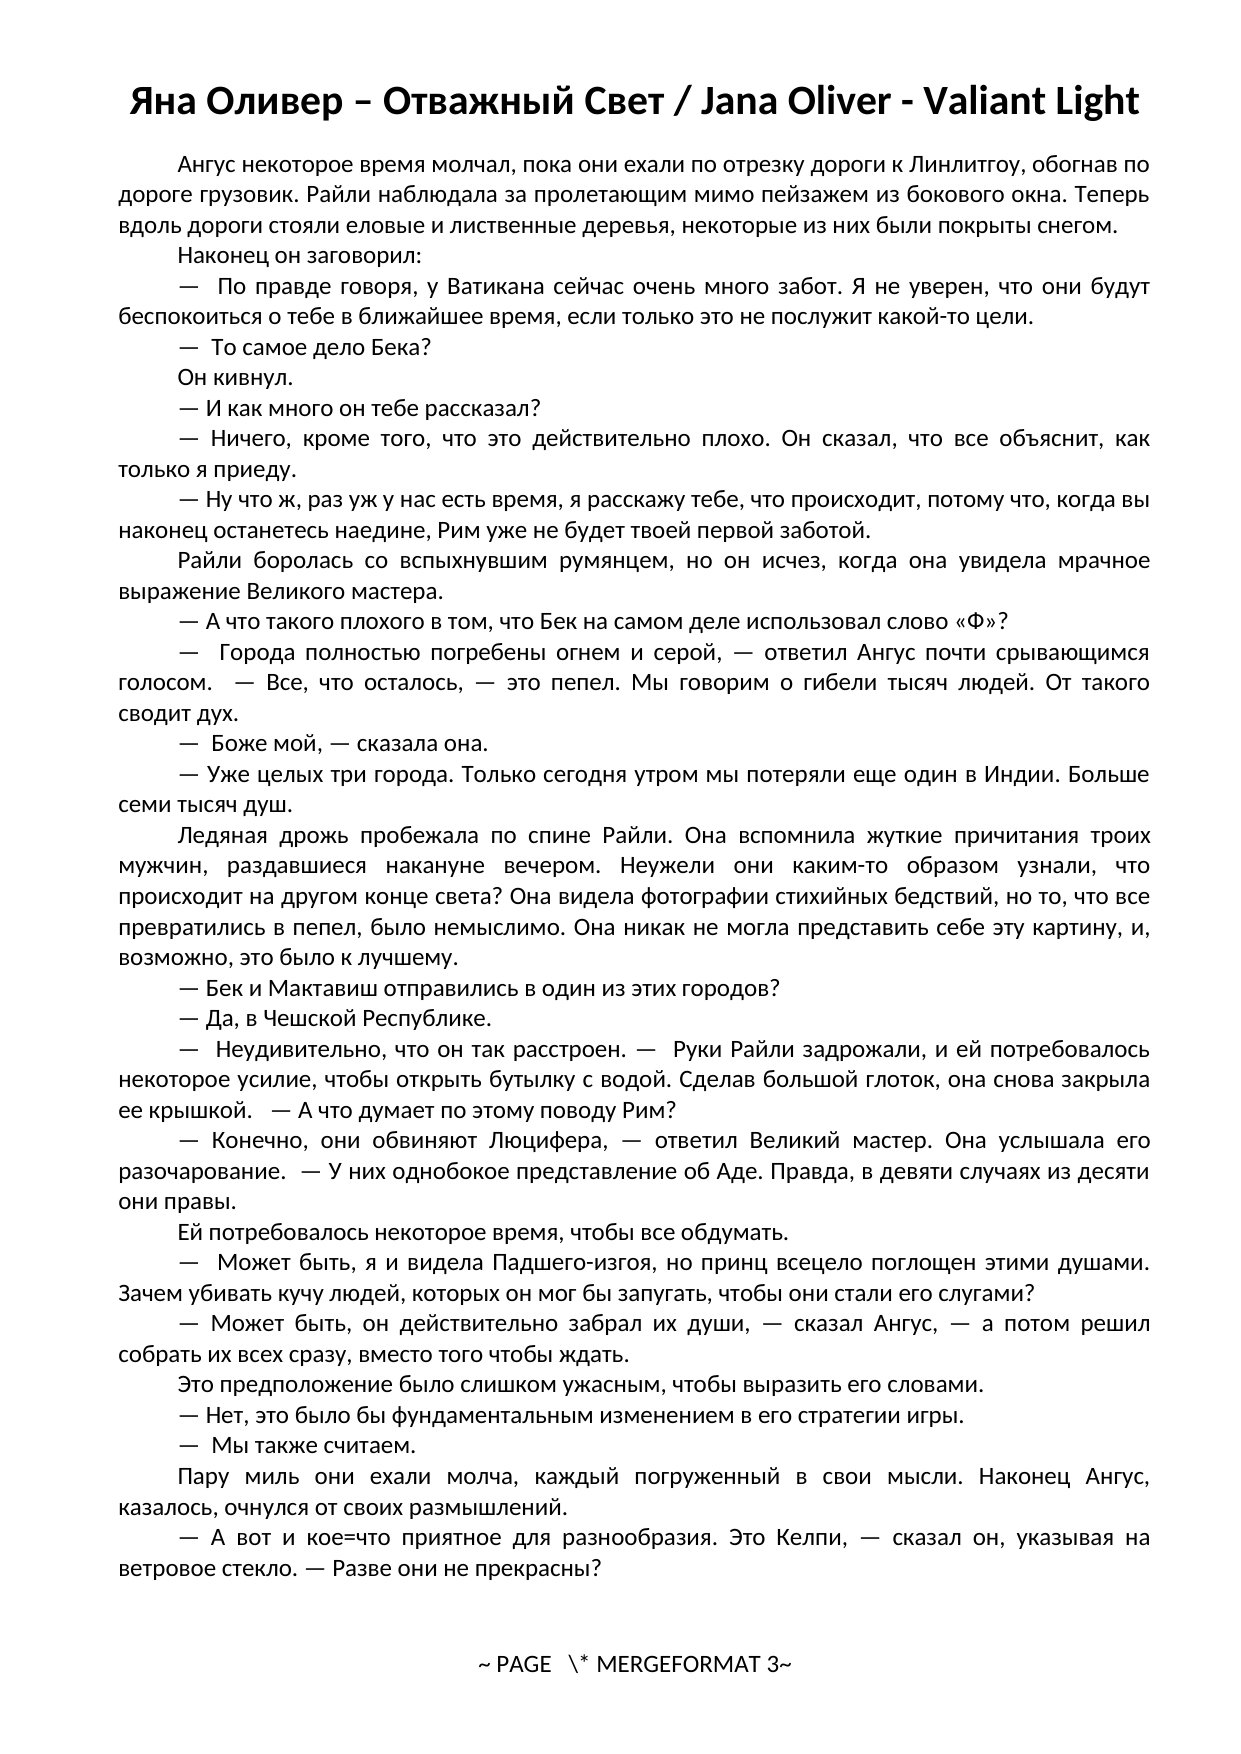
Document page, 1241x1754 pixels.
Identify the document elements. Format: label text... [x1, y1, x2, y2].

text — Нет, это было бы фундаментальным изменением в его стратегии игры. [118, 1399, 1152, 1429]
text — Может быть, я и видела Падшего-изгоя, но принц всецело поглощен этими душами. Зачем убивать кучу людей, которых он мог бы запугать, чтобы они стали его слугами? [118, 1246, 1152, 1307]
text Ледяная дрожь пробежала по спине Райли. Она вспомнила жуткие причитания троих мужчин, раздавшиеся накануне вечером. Неужели они каким-то образом узнали, что происходит на другом конце света? Она видела фотографии стихийных бедствий, но то, что все превратились в пепел, было немыслимо. Она никак не могла представить себе эту картину, и, возможно, это было к лучшему. [118, 819, 1152, 972]
text — И как много он тебе рассказал? [118, 392, 1152, 422]
text — То самое дело Бека? [118, 331, 1152, 361]
text — Может быть, он действительно забрал их души, — сказал Ангус, — а потом решил собрать их всех сразу, вместо того чтобы ждать. [118, 1307, 1152, 1368]
text — Ну что ж, раз уж у нас есть время, я расскажу тебе, что происходит, потому что, когда вы наконец останетесь наедине, Рим уже не будет твоей первой заботой. [118, 483, 1152, 544]
text — Неудивительно, что он так расстроен. — Руки Райли задрожали, и ей потребовалось некоторое усилие, чтобы открыть бутылку с водой. Сделав большой глоток, она снова закрыла ее крышкой. — А что думает по этому поводу Рим? [118, 1033, 1152, 1124]
text Он кивнул. [118, 361, 1152, 392]
text Райли боролась со вспыхнувшим румянцем, но он исчез, когда она увидела мрачное выражение Великого мастера. [118, 544, 1152, 606]
text Пару миль они ехали молча, каждый погруженный в свои мысли. Наконец Ангус, казалось, очнулся от своих размышлений. [118, 1460, 1152, 1521]
text — А что такого плохого в том, что Бек на самом деле использовал слово «Ф»? [118, 606, 1152, 636]
text Наконец он заговорил: [118, 239, 1152, 270]
text — Ничего, кроме того, что это действительно плохо. Он сказал, что все объяснит, как только я приеду. [118, 422, 1152, 483]
text Ей потребовалось некоторое время, чтобы все обдумать. [118, 1216, 1152, 1246]
text — Да, в Чешской Республике. [118, 1002, 1152, 1033]
text — Мы также считаем. [118, 1429, 1152, 1460]
text — А вот и кое=что приятное для разнообразия. Это Келпи, — сказал он, указывая на ветровое стекло. — Разве они не прекрасны? [118, 1521, 1152, 1582]
text — Города полностью погребены огнем и серой, — ответил Ангус почти срывающимся голосом. — Все, что осталось, — это пепел. Мы говорим о гибели тысяч людей. От такого сводит дух. [118, 636, 1152, 728]
text — Уже целых три города. Только сегодня утром мы потеряли еще один в Индии. Больше семи тысяч душ. [118, 758, 1152, 819]
text Это предположение было слишком ужасным, чтобы выразить его словами. [118, 1368, 1152, 1399]
text — По правде говоря, у Ватикана сейчас очень много забот. Я не уверен, что они будут беспокоиться о тебе в ближайшее время, если только это не послужит какой-то цели. [118, 270, 1152, 331]
text — Бек и Мактавиш отправились в один из этих городов? [118, 972, 1152, 1002]
text — Конечно, они обвиняют Люцифера, — ответил Великий мастер. Она услышала его разочарование. — У них однобокое представление об Аде. Правда, в девяти случаях из десяти они правы. [118, 1124, 1152, 1216]
text Ангус некоторое время молчал, пока они ехали по отрезку дороги к Линлитгоу, обогнав по дороге грузовик. Райли наблюдала за пролетающим мимо пейзажем из бокового окна. Теперь вдоль дороги стояли еловые и лиственные деревья, некоторые из них были покрыты снегом. [118, 148, 1152, 239]
text — Боже мой, — сказала она. [118, 728, 1152, 758]
